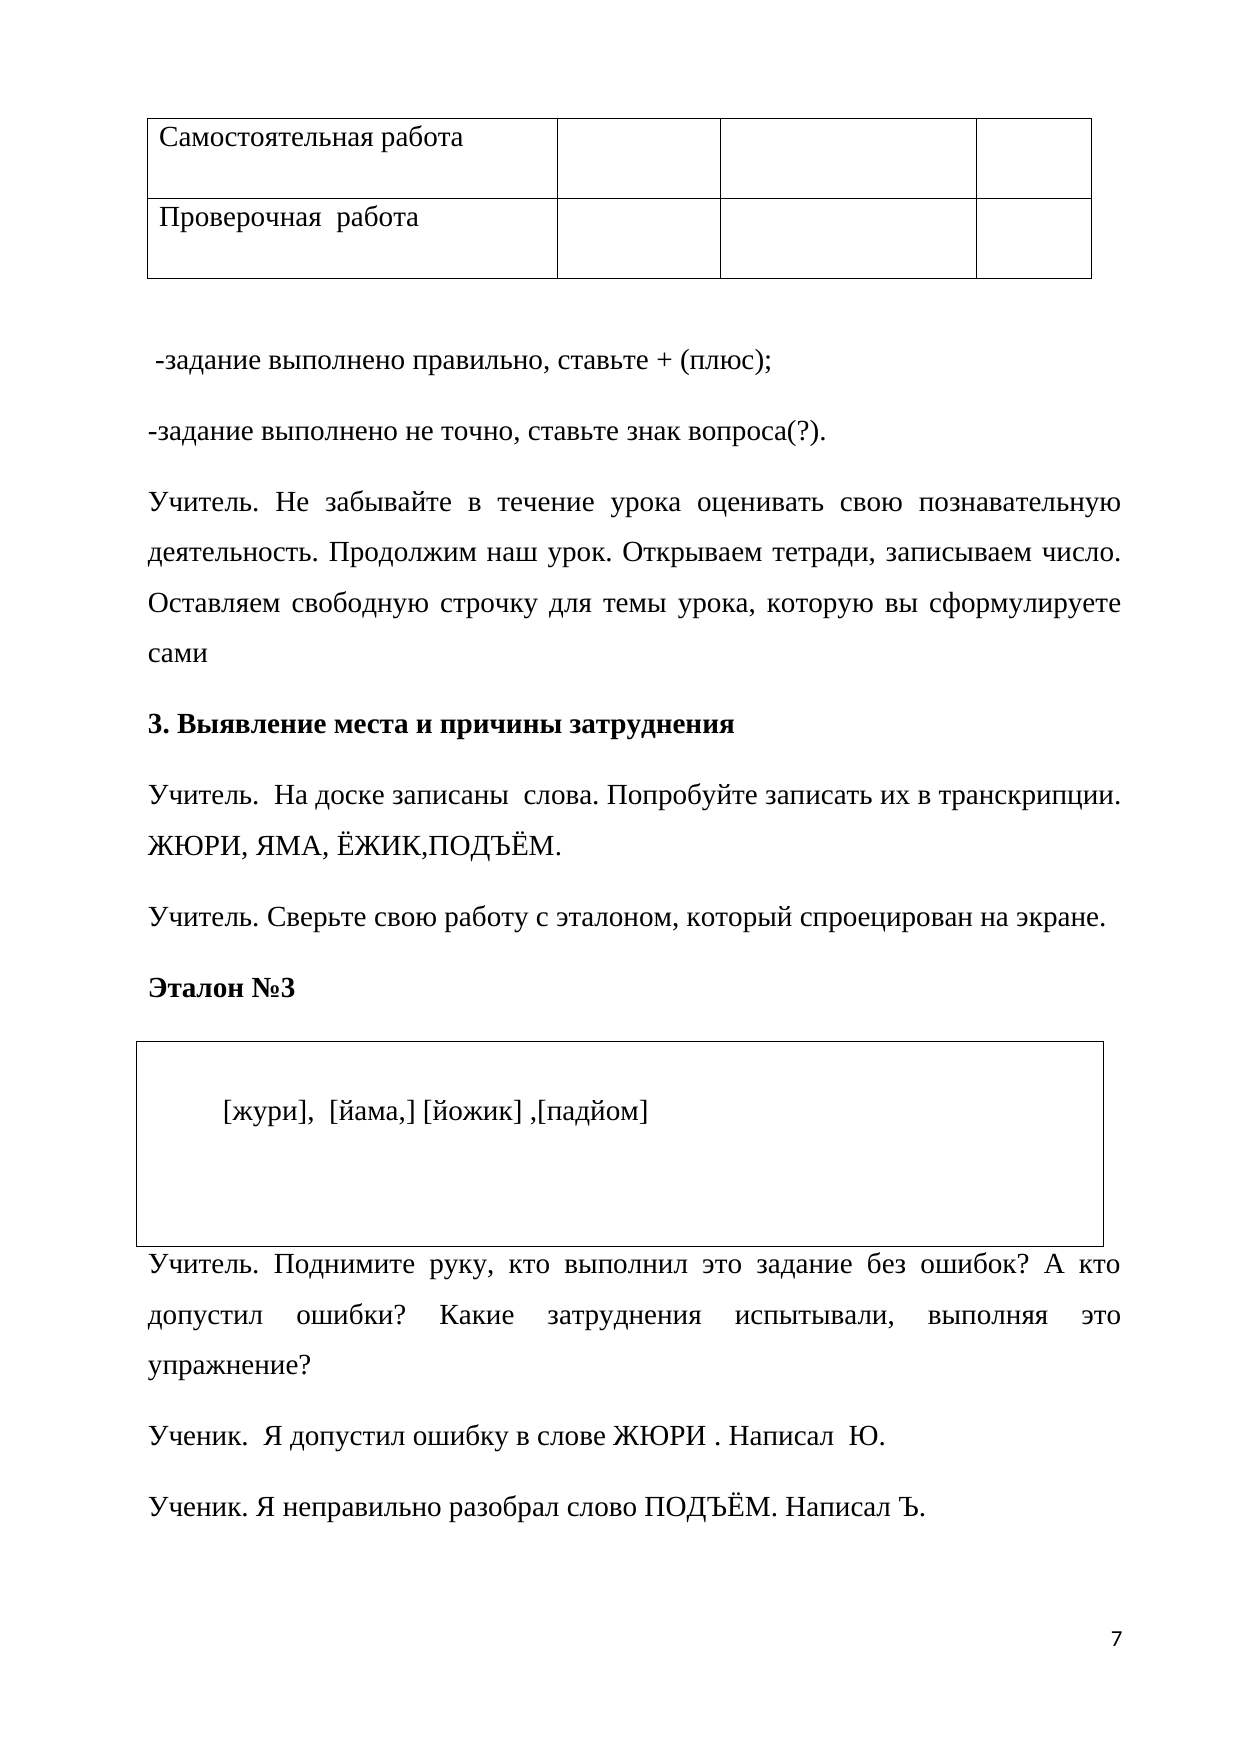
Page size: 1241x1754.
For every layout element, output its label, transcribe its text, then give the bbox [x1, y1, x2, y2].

text 3. Выявление места и причины затруднения [148, 706, 1122, 740]
text Учитель. Поднимите руку, кто выполнил это задание без ошибок? А кто допустил ошибки? Какие затруднения испытывали, выполняя это упражнение? [148, 1247, 1122, 1381]
table_cell [977, 199, 1091, 278]
text Учитель. Не забывайте в течение урока оценивать свою познавательную деятельность. Продолжим наш урок. Открываем тетради, записываем число. Оставляем свободную строчку для темы урока, которую вы сформулируете сами [148, 484, 1122, 669]
text -задание выполнено не точно, ставьте знак вопроса(?). [148, 413, 1122, 447]
table_cell [721, 199, 976, 278]
text Эталон №3 [148, 970, 1122, 1004]
text -задание выполнено правильно, ставьте + (плюс); [148, 342, 1122, 376]
table_cell [558, 199, 720, 278]
table_cell [977, 119, 1091, 198]
text Ученик. Я неправильно разобрал слово ПОДЪЁМ. Написал Ъ. [148, 1489, 1122, 1523]
table_cell [721, 119, 976, 198]
text Учитель. На доске записаны слова. Попробуйте записать их в транскрипции. ЖЮРИ, ЯМА, ЁЖИК,ПОДЪЁМ. [148, 777, 1122, 861]
table_cell Самостоятельная работа [148, 119, 557, 198]
table_cell [558, 119, 720, 198]
text Учитель. Сверьте свою работу с эталоном, который спроецирован на экране. [148, 899, 1122, 932]
text Ученик. Я допустил ошибку в слове ЖЮРИ . Написал Ю. [148, 1418, 1122, 1452]
table_cell Проверочная работа [148, 199, 557, 278]
table_header [жури], [йама,] [йожик] ,[падйом] [137, 1042, 1103, 1246]
